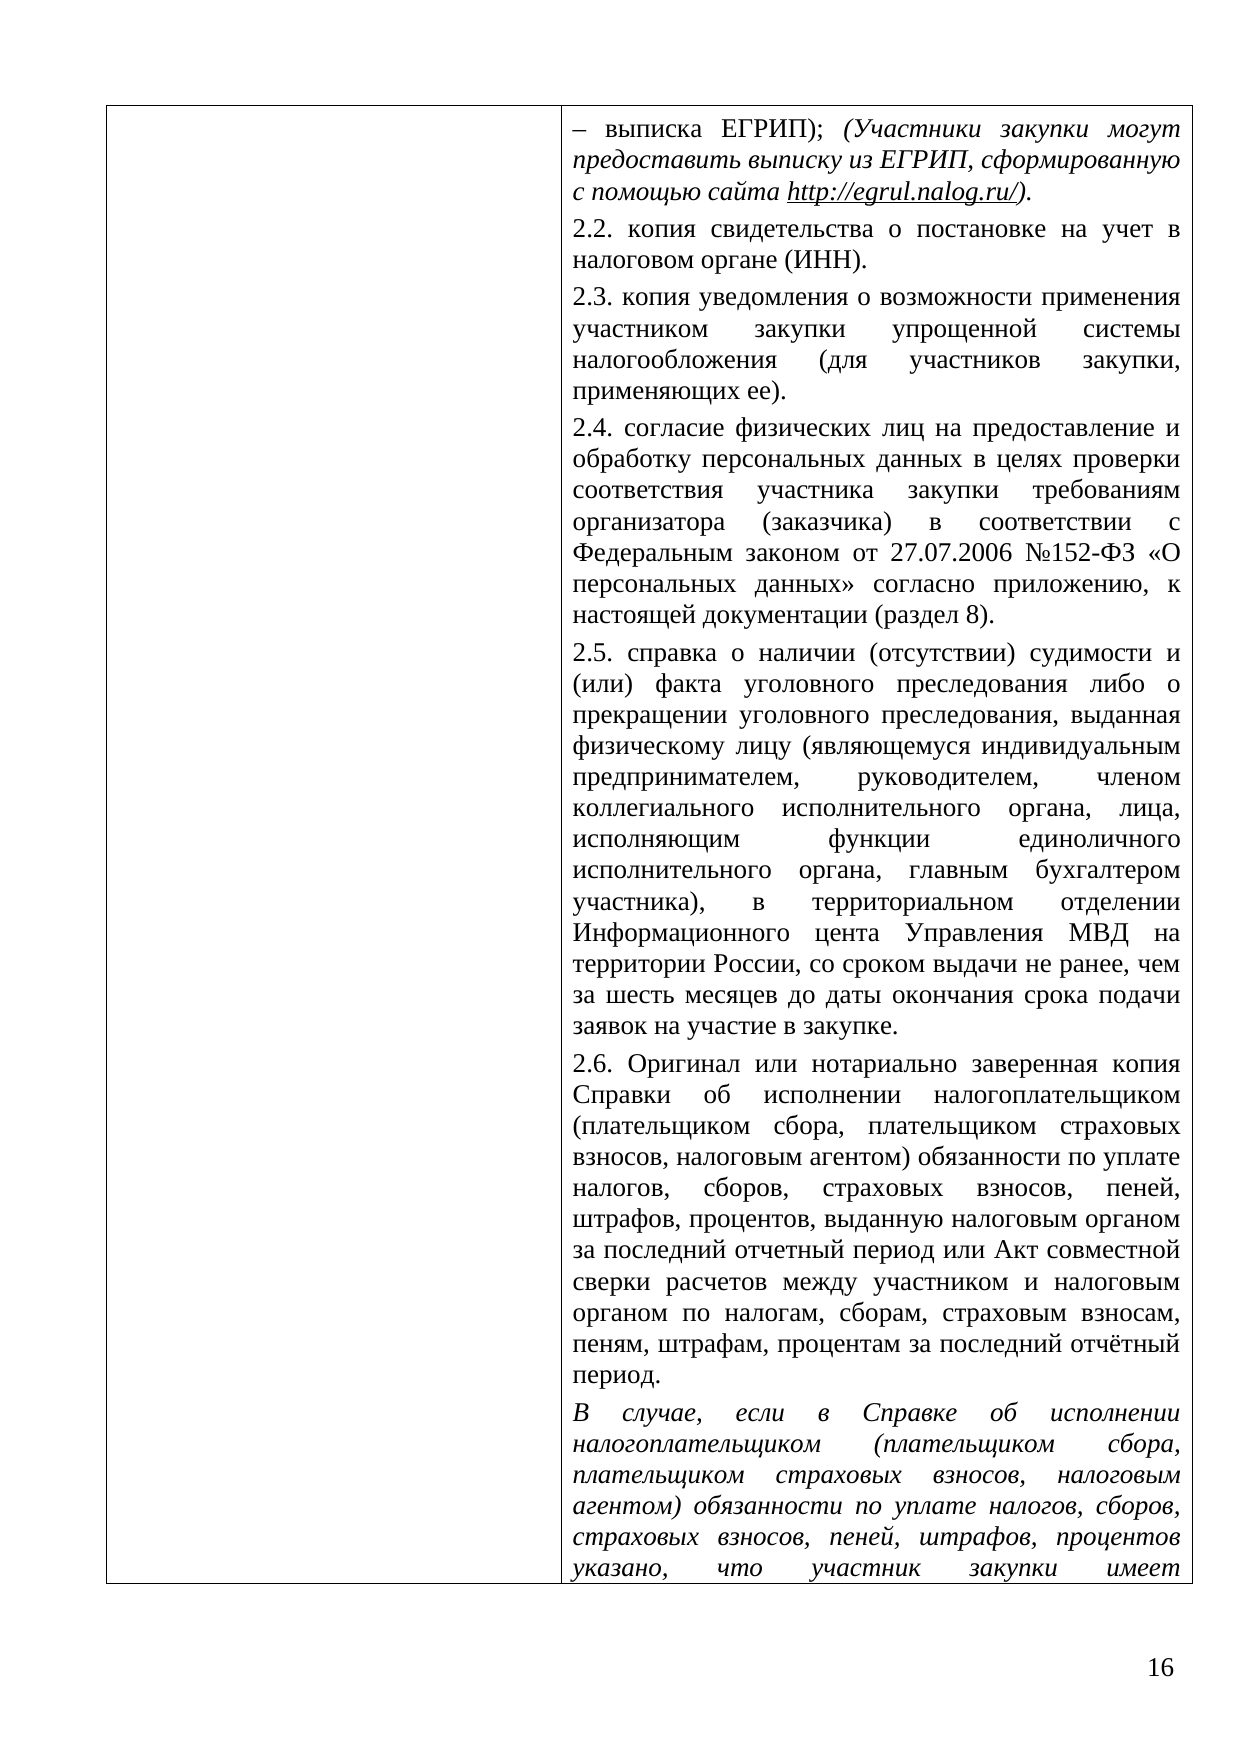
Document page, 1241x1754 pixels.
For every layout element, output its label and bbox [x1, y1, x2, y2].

table_cell [562, 106, 1192, 1582]
table_cell [107, 106, 561, 1582]
